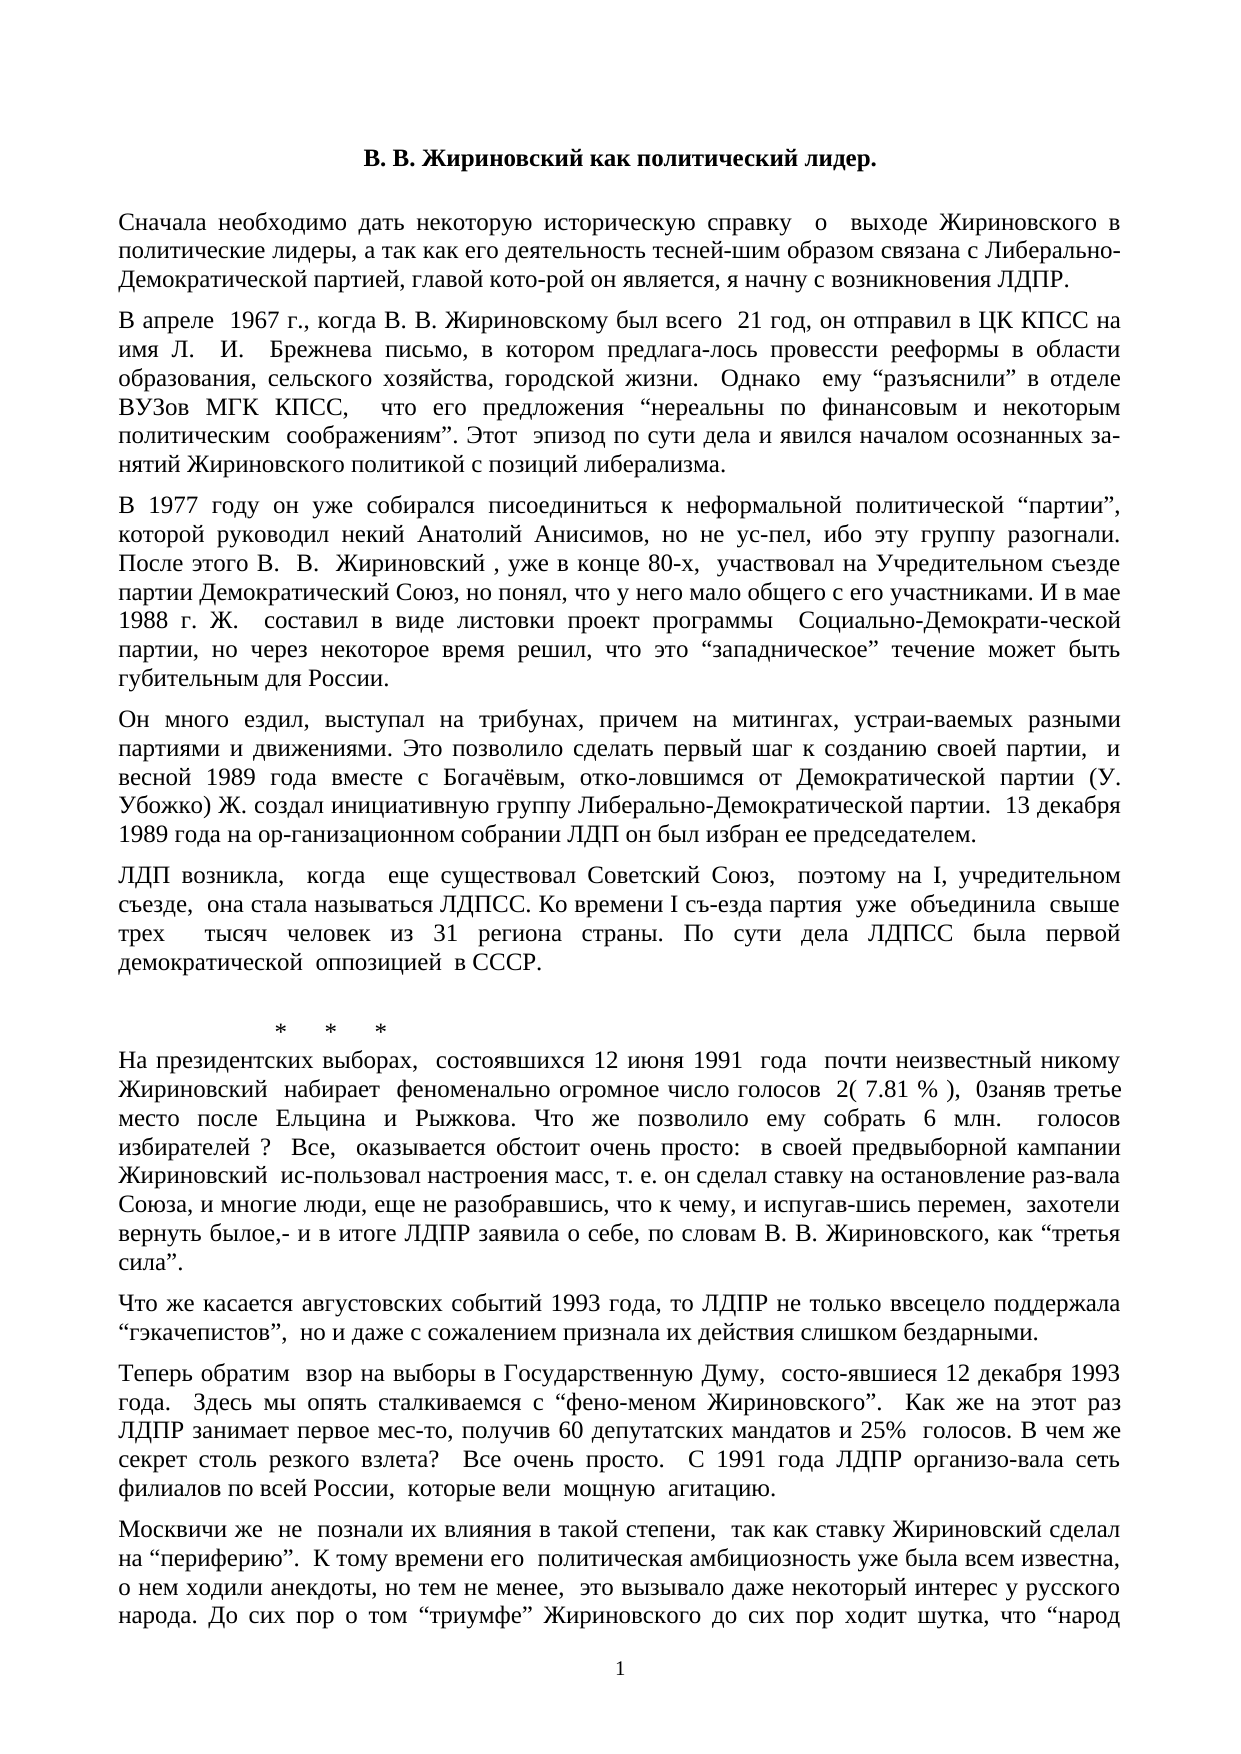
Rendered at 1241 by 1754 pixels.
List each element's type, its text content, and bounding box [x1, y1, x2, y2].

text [118, 1514, 1122, 1629]
text Теперь обратим взор на выборы в Государственную Думу, состо-явшиеся 12 декабря 1993 года. Здесь мы опять сталкиваемся с “фено-меном Жириновского”. Как же на этот раз ЛДПР занимает первое мес-то, получив 60 депутатских мандатов и 25% голосов. В чем же секрет столь резкого взлета? Все очень просто. С 1991 года ЛДПР организо-вала сеть филиалов по всей России, которые вели мощную агитацию. [118, 1358, 1122, 1502]
text В 1977 году он уже собирался писоединиться к неформальной политической “партии”, которой руководил некий Анатолий Анисимов, но не ус-пел, ибо эту группу разогнали. После этого В. В. Жириновский , уже в конце 80-х, участвовал на Учредительном съезде партии Демократический Союз, но понял, что у него мало общего с его участниками. И в мае 1988 г. Ж. составил в виде листовки проект программы Социально-Демократи-ческой партии, но через некоторое время решил, что это “западническое” течение может быть губительным для России. [118, 491, 1122, 692]
text * * * [118, 1017, 1122, 1046]
text На президентских выборах, состоявшихся 12 июня 1991 года почти неизвестный никому Жириновский набирает феноменально огромное число голосов 2( 7.81 % ), 0заняв третье место после Ельцина и Рыжкова. Что же позволило ему собрать 6 млн. голосов избирателей ? Все, оказывается обстоит очень просто: в своей предвыборной кампании Жириновский ис-пользовал настроения масс, т. е. он сделал ставку на остановление раз-вала Союза, и многие люди, еще не разобравшись, что к чему, и испугав-шись перемен, захотели вернуть былое,- и в итоге ЛДПР заявила о себе, по словам В. В. Жириновского, как “третья сила”. [118, 1046, 1122, 1276]
text Он много ездил, выступал на трибунах, причем на митингах, устраи-ваемых разными партиями и движениями. Это позволило сделать первый шаг к созданию своей партии, и весной 1989 года вместе с Богачёвым, отко-ловшимся от Демократической партии (У. Убожко) Ж. создал инициативную группу Либерально-Демократической партии. 13 декабря 1989 года на ор-ганизационном собрании ЛДП он был избран ее председателем. [118, 704, 1122, 848]
text В апреле 1967 г., когда В. В. Жириновскому был всего 21 год, он отправил в ЦК КПСС на имя Л. И. Брежнева письмо, в котором предлага-лось провессти рееформы в области образования, сельского хозяйства, городской жизни. Однако ему “разъяснили” в отделе ВУЗов МГК КПСС, что его предложения “нереальны по финансовым и некоторым политическим соображениям”. Этот эпизод по сути дела и явился началом осознанных за-нятий Жириновского политикой с позиций либерализма. [118, 306, 1122, 478]
text Сначала необходимо дать некоторую историческую справку о выходе Жириновского в политические лидеры, а так как его деятельность тесней-шим образом связана с Либерально-Демократической партией, главой кото-рой он является, я начну с возникновения ЛДПР. [118, 207, 1122, 293]
text Что же касается августовских событий 1993 года, то ЛДПР не только ввсецело поддержала “гэкачепистов”, но и даже с сожалением признала их действия слишком бездарными. [118, 1288, 1122, 1346]
text ЛДП возникла, когда еще существовал Советский Союз, поэтому на I, учредительном съезде, она стала называться ЛДПСС. Ко времени I съ-езда партия уже объединила свыше трех тысяч человек из 31 региона страны. По сути дела ЛДПСС была первой демократической оппозицией в СССР. [118, 861, 1122, 976]
title В. В. Жириновский как политический лидер. [118, 143, 1122, 172]
